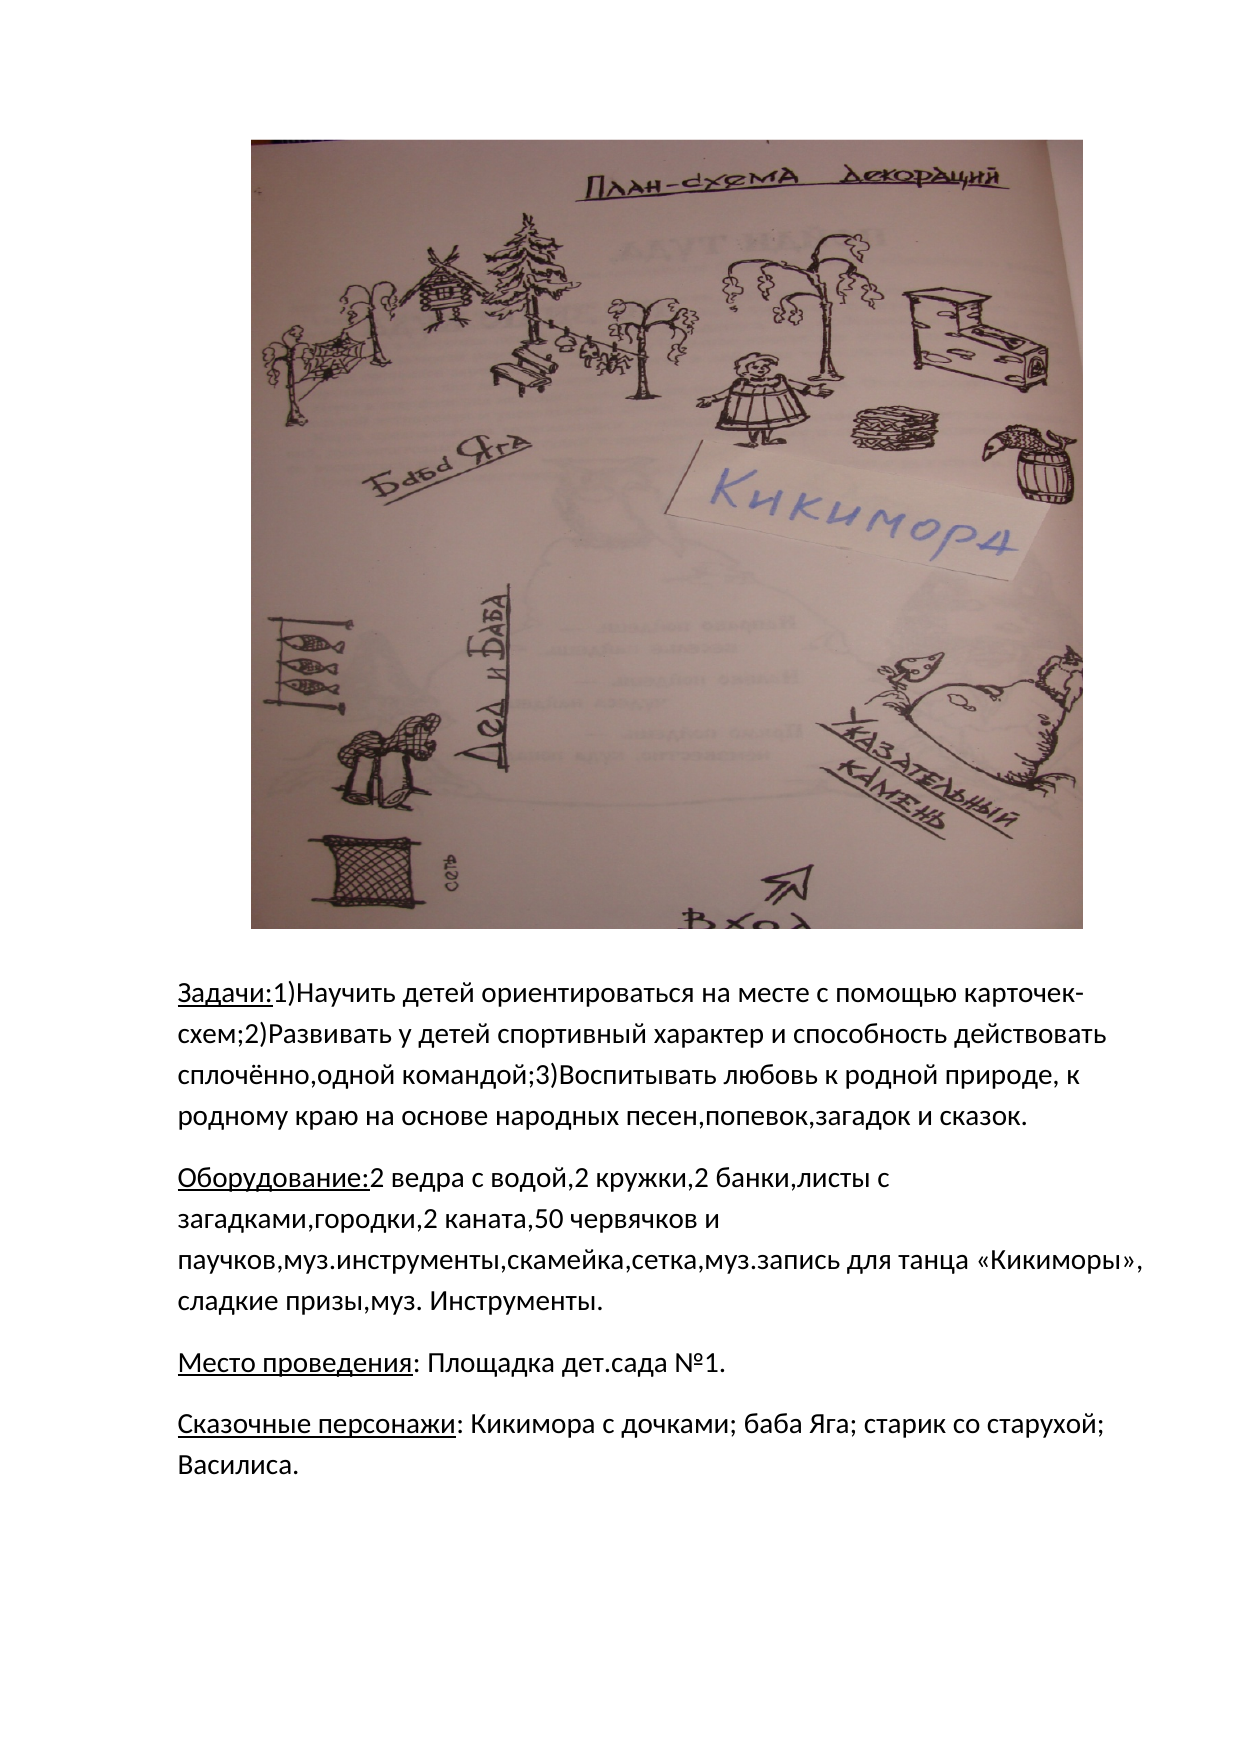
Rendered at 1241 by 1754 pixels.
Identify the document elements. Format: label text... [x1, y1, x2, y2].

text Сказочные персонажи: Кикимора с дочками; баба Яга; старик со старухой; Василиса. [177, 1406, 1152, 1482]
picture [251, 140, 1082, 929]
text Оборудование:2 ведра с водой,2 кружки,2 банки,листы с загадками,городки,2 каната,50 червячков и паучков,муз.инструменты,скамейка,сетка,муз.запись для танца «Кикиморы», сладкие призы,муз. Инструменты. [177, 1159, 1152, 1318]
text Задачи:1)Научить детей ориентироваться на месте с помощью карточек-схем;2)Развивать у детей спортивный характер и способность действовать сплочённо,одной командой;3)Воспитывать любовь к родной природе, к родному краю на основе народных песен,попевок,загадок и сказок. [177, 974, 1152, 1133]
text Место проведения: Площадка дет.сада №1. [177, 1344, 1152, 1379]
